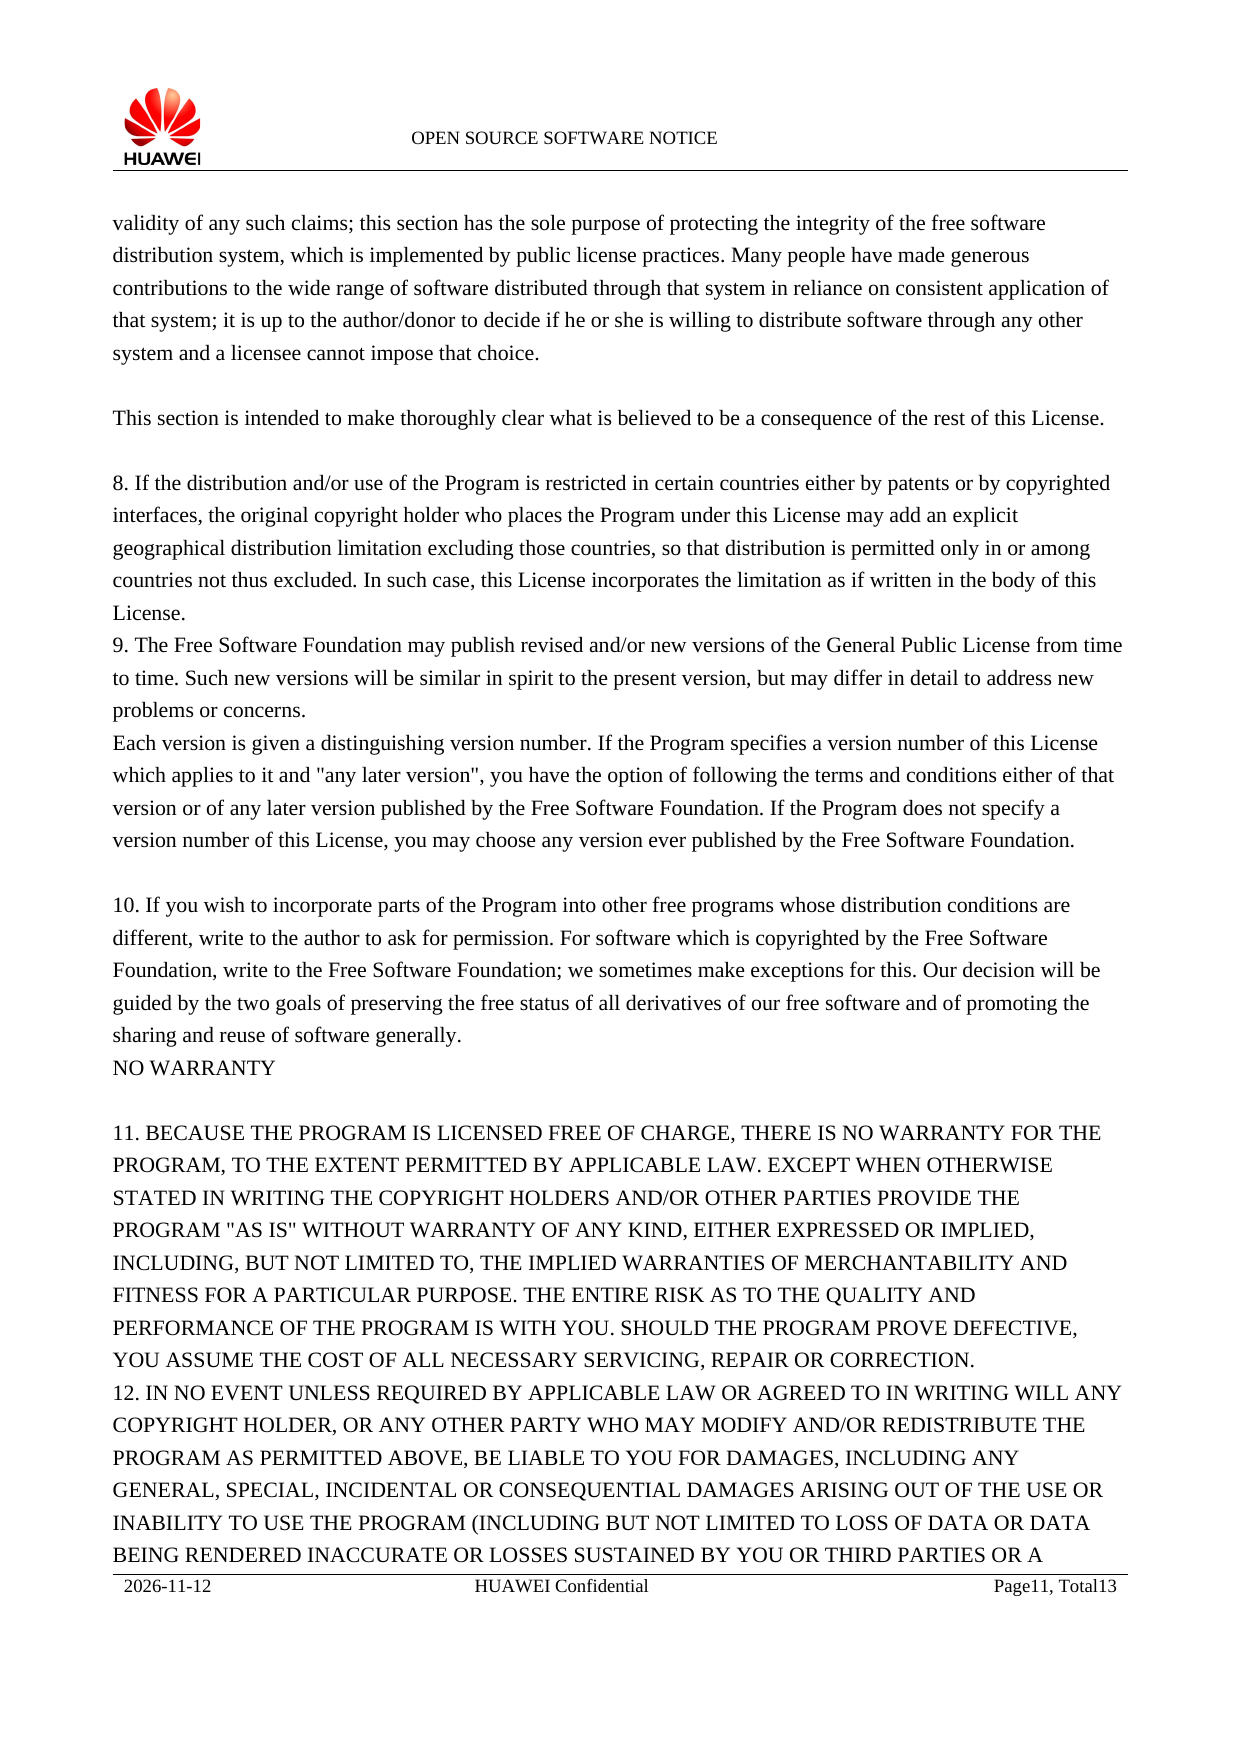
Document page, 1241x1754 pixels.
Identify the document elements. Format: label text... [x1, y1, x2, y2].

picture [124, 88, 201, 165]
